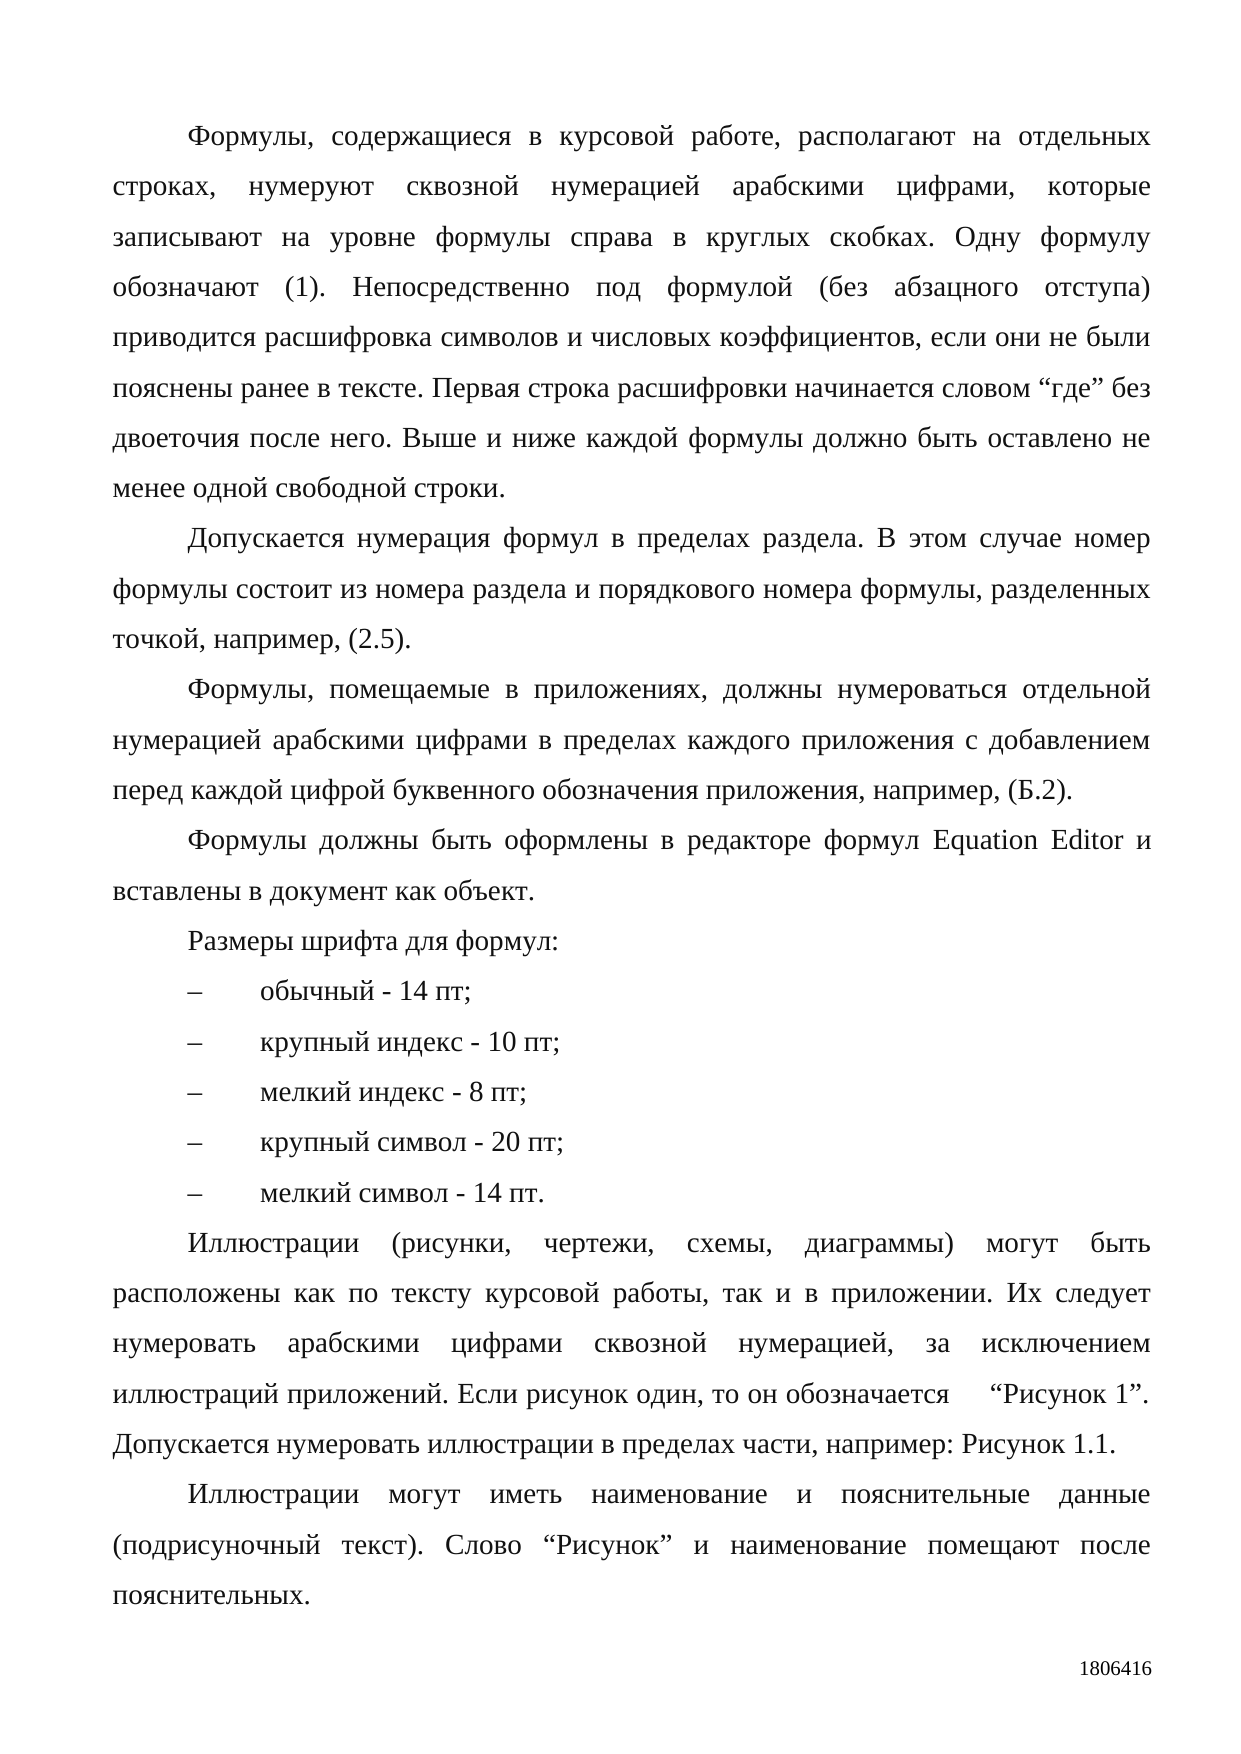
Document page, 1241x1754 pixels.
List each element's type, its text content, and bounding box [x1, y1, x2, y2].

text Формулы, помещаемые в приложениях, должны нумероваться отдельной нумерацией арабскими цифрами в пределах каждого приложения с добавлением перед каждой цифрой буквенного обозначения приложения, например, (Б.2). [112, 672, 1152, 806]
text – мелкий индекс - 8 пт; [112, 1074, 1152, 1108]
text Размеры шрифта для формул: [112, 923, 1152, 957]
text – крупный символ - 20 пт; [112, 1124, 1152, 1158]
text Допускается нумерация формул в пределах раздела. В этом случае номер формулы состоит из номера раздела и порядкового номера формулы, разделенных точкой, например, (2.5). [112, 521, 1152, 655]
text Формулы должны быть оформлены в редакторе формул Equation Editor и вставлены в документ как объект. [112, 822, 1152, 906]
text – крупный индекс - 10 пт; [112, 1024, 1152, 1057]
text Формулы, содержащиеся в курсовой работе, располагают на отдельных строках, нумеруют сквозной нумерацией арабскими цифрами, которые записывают на уровне формулы справа в круглых скобках. Одну формулу обозначают (1). Непосредственно под формулой (без абзацного отступа) приводится расшифровка символов и числовых коэффициентов, если они не были пояснены ранее в тексте. Первая строка расшифровки начинается словом “где” без двоеточия после него. Выше и ниже каждой формулы должно быть оставлено не менее одной свободной строки. [112, 118, 1152, 504]
text – обычный - 14 пт; [112, 973, 1152, 1007]
text Иллюстрации (рисунки, чертежи, схемы, диаграммы) могут быть расположены как по тексту курсовой работы, так и в приложении. Их следует нумеровать арабскими цифрами сквозной нумерацией, за исключением иллюстраций приложений. Если рисунок один, то он обозначается “Рисунок . Допускается нумеровать иллюстрации в пределах части, например: Рисунок 1.1. [112, 1225, 1152, 1460]
text – мелкий символ - 14 пт. [112, 1175, 1152, 1208]
text Иллюстрации могут иметь наименование и пояснительные данные (подрисуночный текст). Слово “Рисунок” и наименование помещают после пояснительных. [112, 1477, 1152, 1611]
